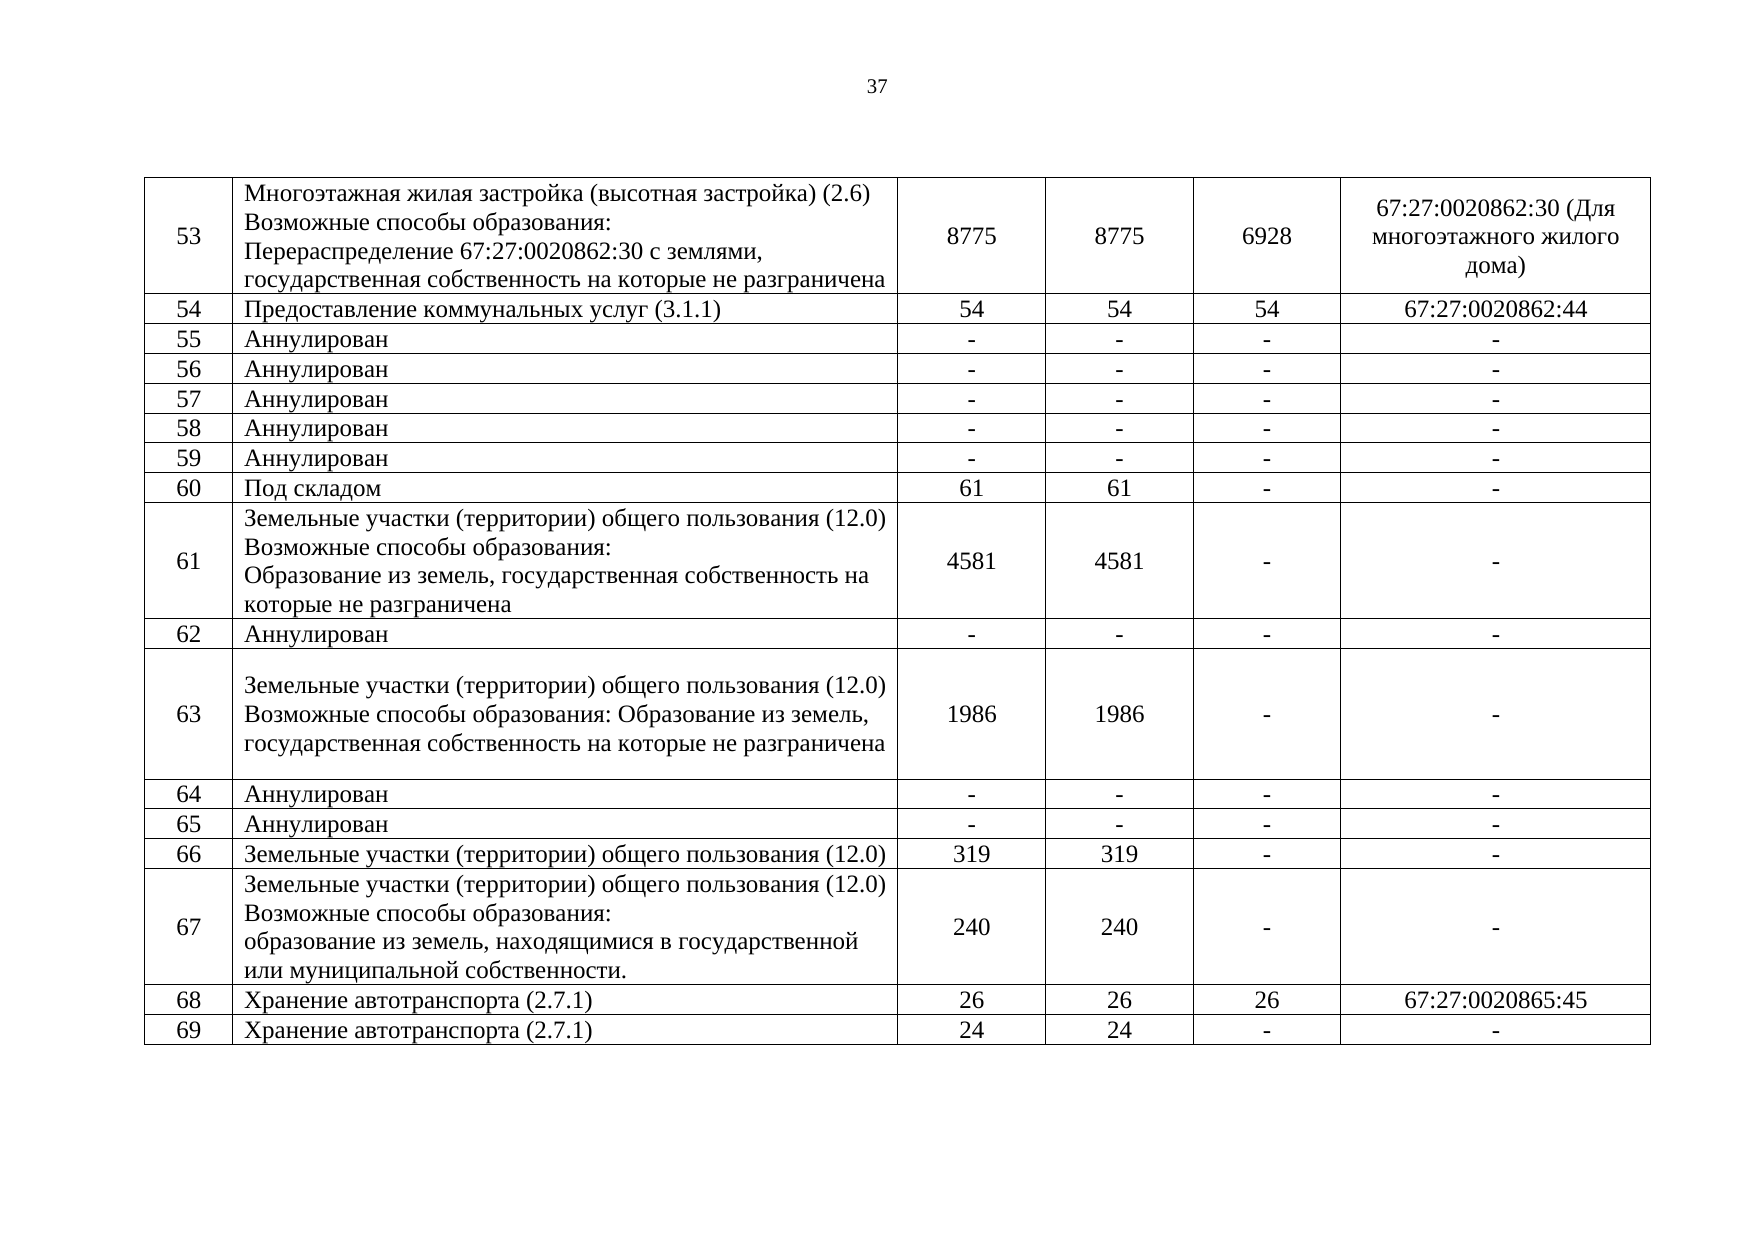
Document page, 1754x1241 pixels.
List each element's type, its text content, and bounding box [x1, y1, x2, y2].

table_cell 24 [898, 1015, 1045, 1043]
table_cell - [1341, 354, 1650, 383]
table_cell - [1341, 619, 1650, 648]
table_cell 26 [1194, 985, 1340, 1014]
table_cell Предоставление коммунальных услуг (3.1.1) [233, 294, 897, 323]
table_cell Аннулирован [233, 809, 897, 838]
table_cell 4581 [1046, 503, 1193, 618]
table_cell 240 [898, 869, 1045, 984]
table_cell 240 [1046, 869, 1193, 984]
table_cell - [1194, 354, 1340, 383]
table_cell 66 [145, 839, 232, 868]
table_cell - [898, 354, 1045, 383]
table_cell 53 [145, 178, 232, 293]
table_cell Земельные участки (территории) общего пользования (12.0) Возможные способы образования: образование из земель, находящимися в государственной или муниципальной собственности. [233, 869, 897, 984]
table_cell - [1046, 384, 1193, 412]
table_cell 1986 [898, 649, 1045, 778]
table_cell - [1341, 384, 1650, 412]
table_cell 60 [145, 473, 232, 502]
table_cell 61 [898, 473, 1045, 502]
table_cell - [1046, 619, 1193, 648]
table_cell - [1194, 869, 1340, 984]
table_cell - [1341, 869, 1650, 984]
table_cell Аннулирован [233, 414, 897, 442]
table_cell 55 [145, 324, 232, 353]
table_cell 8775 [898, 178, 1045, 293]
table_cell - [1341, 443, 1650, 472]
table_cell Хранение автотранспорта (2.7.1) [233, 1015, 897, 1043]
table_cell - [1341, 839, 1650, 868]
table_cell - [898, 809, 1045, 838]
table_cell - [1194, 473, 1340, 502]
table_cell - [1341, 473, 1650, 502]
table_cell - [1046, 324, 1193, 353]
table_cell - [1194, 619, 1340, 648]
table_cell 64 [145, 780, 232, 808]
table_cell Земельные участки (территории) общего пользования (12.0) [233, 839, 897, 868]
table_cell Аннулирован [233, 354, 897, 383]
table_cell - [1046, 443, 1193, 472]
table_cell - [1194, 780, 1340, 808]
table_cell - [898, 414, 1045, 442]
table_cell - [1341, 809, 1650, 838]
table_cell 67:27:0020865:45 [1341, 985, 1650, 1014]
table_cell 8775 [1046, 178, 1193, 293]
table_cell - [1046, 809, 1193, 838]
table_cell - [1194, 414, 1340, 442]
table_cell 56 [145, 354, 232, 383]
table_cell Земельные участки (территории) общего пользования (12.0) Возможные способы образования: Образование из земель, государственная собственность на которые не разграничена [233, 649, 897, 778]
table_cell - [1194, 809, 1340, 838]
table_cell - [1341, 780, 1650, 808]
table_cell - [898, 324, 1045, 353]
table_cell - [1194, 443, 1340, 472]
table_cell 67:27:0020862:44 [1341, 294, 1650, 323]
table_cell 54 [145, 294, 232, 323]
table_cell - [1194, 324, 1340, 353]
table_cell 61 [145, 503, 232, 618]
table_cell - [1194, 503, 1340, 618]
table_cell Под складом [233, 473, 897, 502]
table_cell - [1341, 414, 1650, 442]
table_cell - [1194, 1015, 1340, 1043]
table_cell - [898, 384, 1045, 412]
table_cell - [1341, 503, 1650, 618]
table_cell 6928 [1194, 178, 1340, 293]
table_cell 54 [1046, 294, 1193, 323]
table_cell - [1341, 649, 1650, 778]
table_cell 67 [145, 869, 232, 984]
table_cell Аннулирован [233, 780, 897, 808]
table_cell 59 [145, 443, 232, 472]
table_cell 24 [1046, 1015, 1193, 1043]
table_cell 26 [898, 985, 1045, 1014]
table_cell 61 [1046, 473, 1193, 502]
table_cell - [1046, 414, 1193, 442]
table_cell - [898, 780, 1045, 808]
table_cell 68 [145, 985, 232, 1014]
table_cell Аннулирован [233, 384, 897, 412]
table_cell 62 [145, 619, 232, 648]
table_cell 54 [1194, 294, 1340, 323]
table_cell 57 [145, 384, 232, 412]
table_cell - [1194, 839, 1340, 868]
table_cell 319 [898, 839, 1045, 868]
table_cell - [1341, 324, 1650, 353]
table_cell 69 [145, 1015, 232, 1043]
table_cell 4581 [898, 503, 1045, 618]
table_cell Аннулирован [233, 443, 897, 472]
table_cell Многоэтажная жилая застройка (высотная застройка) (2.6) Возможные способы образования: Перераспределение 67:27:0020862:30 с землями, государственная собственность на которые не разграничена [233, 178, 897, 293]
table_cell - [1194, 384, 1340, 412]
table_cell 54 [898, 294, 1045, 323]
table_cell 63 [145, 649, 232, 778]
table_cell - [1341, 1015, 1650, 1043]
table_cell 26 [1046, 985, 1193, 1014]
table_cell 1986 [1046, 649, 1193, 778]
table_cell Земельные участки (территории) общего пользования (12.0) Возможные способы образования: Образование из земель, государственная собственность на которые не разграничена [233, 503, 897, 618]
table_cell - [1046, 354, 1193, 383]
table_cell - [1194, 649, 1340, 778]
table_cell 319 [1046, 839, 1193, 868]
table_cell Хранение автотранспорта (2.7.1) [233, 985, 897, 1014]
table_cell 67:27:0020862:30 (Для многоэтажного жилого дома) [1341, 178, 1650, 293]
table_cell Аннулирован [233, 324, 897, 353]
table_cell - [898, 443, 1045, 472]
table_cell Аннулирован [233, 619, 897, 648]
table_cell - [898, 619, 1045, 648]
table_cell - [1046, 780, 1193, 808]
table_cell 58 [145, 414, 232, 442]
table_cell 65 [145, 809, 232, 838]
